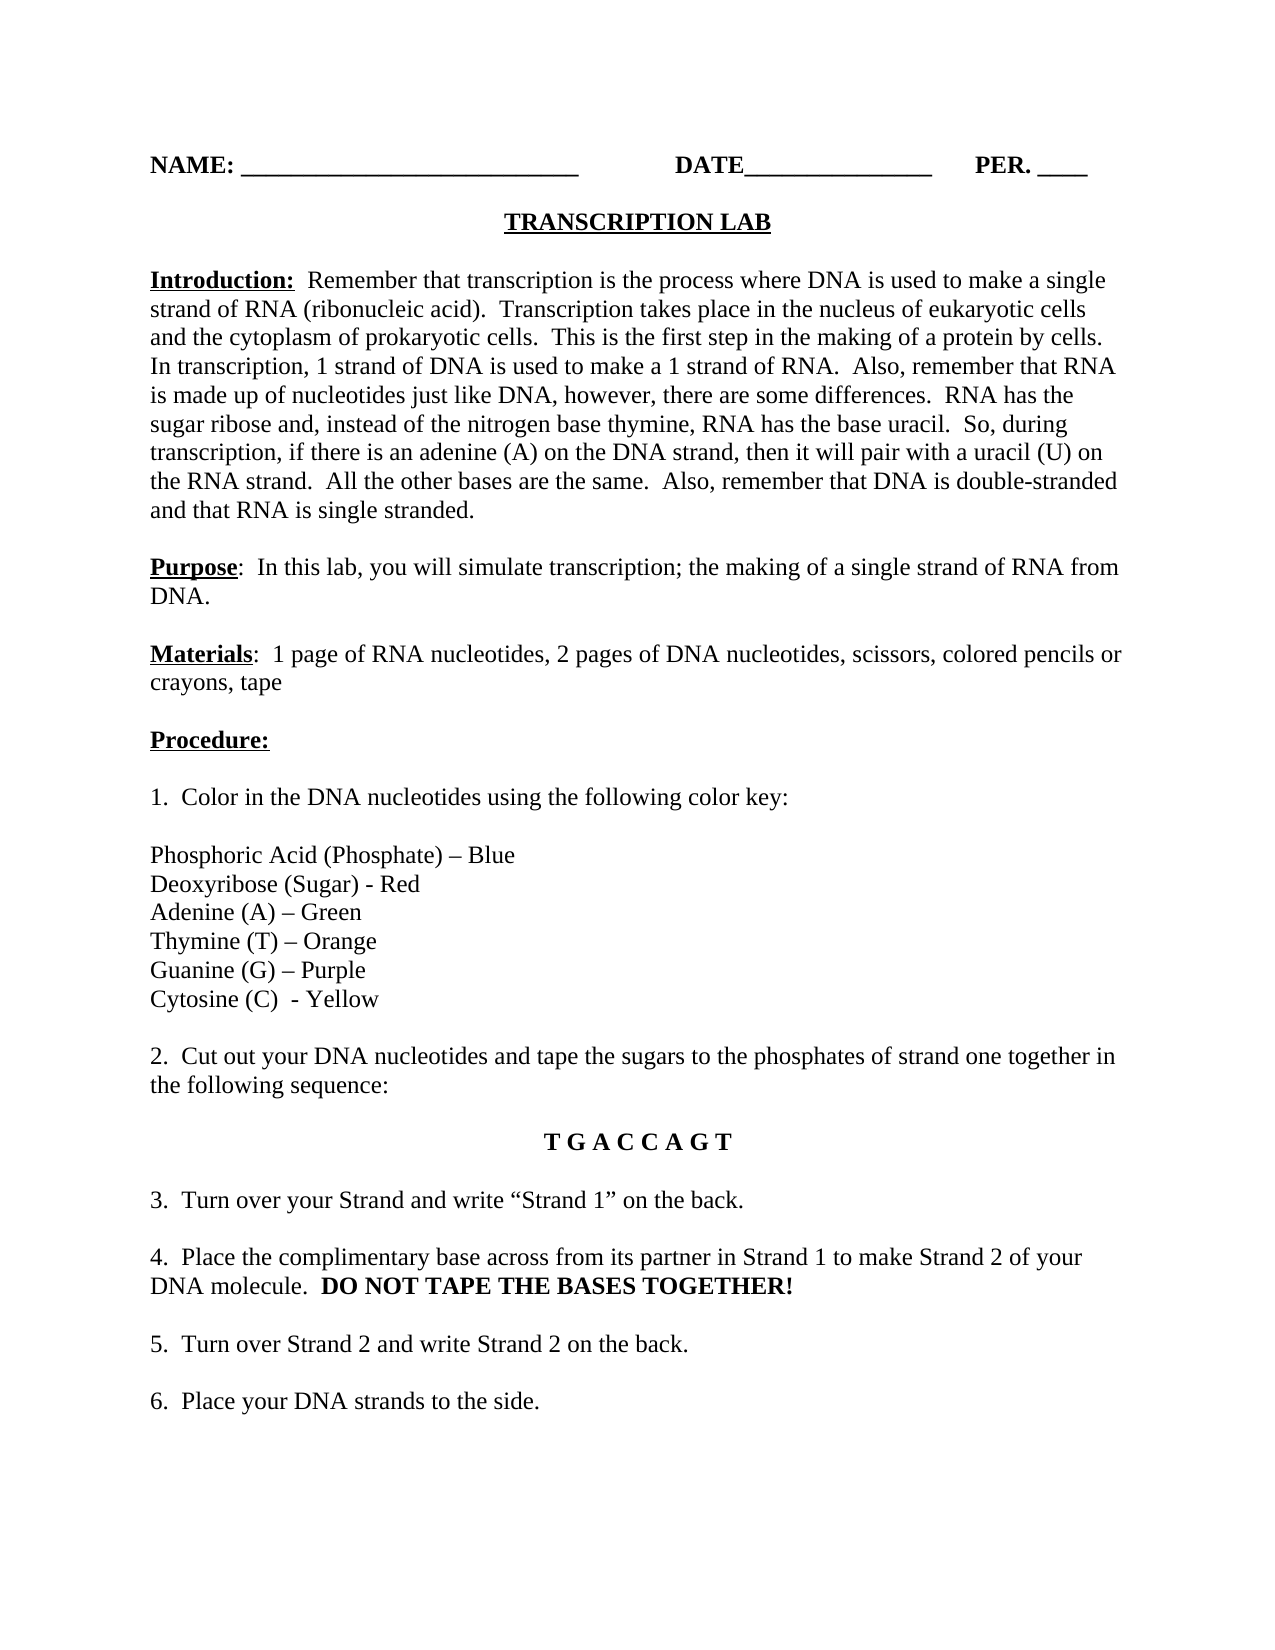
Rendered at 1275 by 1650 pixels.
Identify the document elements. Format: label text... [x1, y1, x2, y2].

text 5. Turn over Strand 2 and write Strand 2 on the back. [150, 1329, 1125, 1357]
text Guanine (G) – Purple [150, 955, 1125, 984]
text Cytosine (C) - Yellow [150, 984, 1125, 1012]
text NAME: ___________________________ DATE_______________ PER. ____ [150, 150, 1125, 179]
text Adenine (A) – Green [150, 897, 1125, 926]
text 6. Place your DNA strands to the side. [150, 1386, 1125, 1415]
text 3. Turn over your Strand and write “Strand 1” on the back. [150, 1185, 1125, 1214]
text Procedure: [150, 725, 1125, 754]
text 1. Color in the DNA nucleotides using the following color key: [150, 782, 1125, 811]
text Materials: 1 page of RNA nucleotides, 2 pages of DNA nucleotides, scissors, colored pencils or crayons, tape [150, 639, 1125, 696]
text TRANSCRIPTION LAB [150, 207, 1125, 236]
text Thymine (T) – Orange [150, 926, 1125, 955]
text 2. Cut out your DNA nucleotides and tape the sugars to the phosphates of strand one together in the following sequence: [150, 1041, 1125, 1099]
text T G A C C A G T [150, 1127, 1125, 1156]
text Phosphoric Acid (Phosphate) – Blue [150, 840, 1125, 869]
text Introduction: Remember that transcription is the process where DNA is used to make a single strand of RNA (ribonucleic acid). Transcription takes place in the nucleus of eukaryotic cells and the cytoplasm of prokaryotic cells. This is the first step in the making of a protein by cells. In transcription, 1 strand of DNA is used to make a 1 strand of RNA. Also, remember that RNA is made up of nucleotides just like DNA, however, there are some differences. RNA has the sugar ribose and, instead of the nitrogen base thymine, RNA has the base uracil. So, during transcription, if there is an adenine (A) on the DNA strand, then it will pair with a uracil (U) on the RNA strand. All the other bases are the same. Also, remember that DNA is double-stranded and that RNA is single stranded. [150, 265, 1125, 524]
text Deoxyribose (Sugar) - Red [150, 869, 1125, 897]
text 4. Place the complimentary base across from its partner in Strand 1 to make Strand 2 of your DNA molecule. DO NOT TAPE THE BASES TOGETHER! [150, 1242, 1125, 1300]
text Purpose: In this lab, you will simulate transcription; the making of a single strand of RNA from DNA. [150, 552, 1125, 610]
